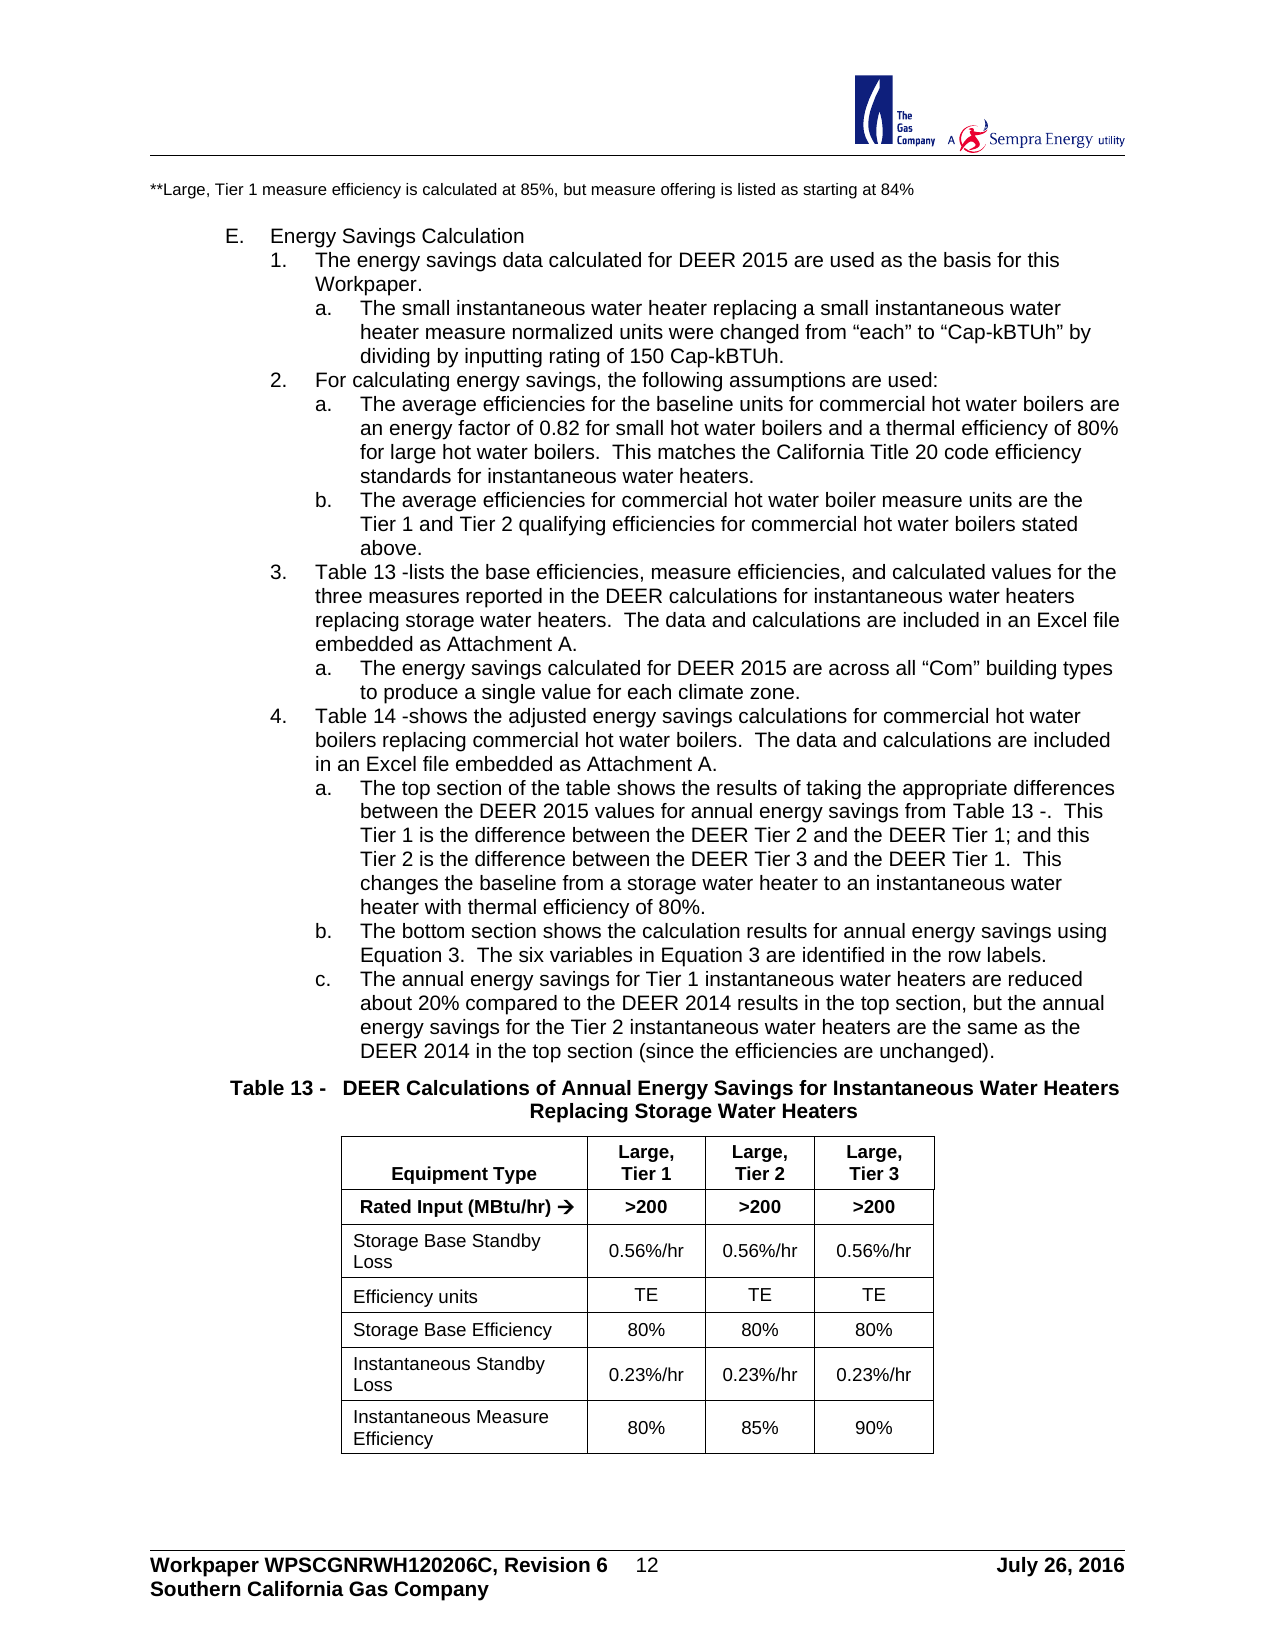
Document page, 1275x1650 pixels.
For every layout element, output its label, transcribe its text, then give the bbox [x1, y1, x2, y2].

text Table 13 -lists the base efficiencies, measure efficiencies, and calculated values for the three measures reported in the DEER calculations for instantaneous water heaters replacing storage water heaters. The data and calculations are included in an Excel file embedded as Attachment A. [270, 560, 1125, 656]
table_cell Efficiency units [342, 1278, 587, 1312]
text Table 14 -shows the adjusted energy savings calculations for commercial hot water boilers replacing commercial hot water boilers. The data and calculations are included in an Excel file embedded as Attachment A. [270, 703, 1125, 775]
table_cell >200 [588, 1190, 705, 1224]
table_cell 90% [815, 1401, 933, 1453]
table_cell 0.56%/hr [815, 1225, 933, 1277]
text The energy savings calculated for DEER 2015 are across all “Com” building types to produce a single value for each climate zone. [315, 656, 1125, 703]
table_header Large, Tier 1 [588, 1137, 705, 1189]
text For calculating energy savings, the following assumptions are used: [270, 368, 1125, 392]
text The bottom section shows the calculation results for annual energy savings using Equation 3. The six variables in Equation 3 are identified in the row labels. [315, 919, 1125, 967]
text The average efficiencies for commercial hot water boiler measure units are the Tier 1 and Tier 2 qualifying efficiencies for commercial hot water boilers stated above. [315, 488, 1125, 560]
list DEER Calculations of Annual Energy Savings for Instantaneous Water Heaters Replacing Storage Water Heaters [225, 1075, 1125, 1123]
table_cell 80% [706, 1313, 814, 1347]
table_cell TE [706, 1278, 814, 1312]
table_cell 0.23%/hr [815, 1348, 933, 1400]
table_header Large, Tier 3 [815, 1137, 934, 1189]
table_cell TE [588, 1278, 705, 1312]
table_cell >200 [706, 1190, 814, 1224]
table_cell 80% [588, 1313, 705, 1347]
table_cell >200 [815, 1190, 933, 1224]
text The annual energy savings for Tier 1 instantaneous water heaters are reduced about 20% compared to the DEER 2014 results in the top section, but the annual energy savings for the Tier 2 instantaneous water heaters are the same as the DEER 2014 in the top section (since the efficiencies are unchanged). [315, 967, 1125, 1063]
text Energy Savings Calculation [225, 224, 1125, 248]
table_cell 0.56%/hr [588, 1225, 705, 1277]
text The average efficiencies for the baseline units for commercial hot water boilers are an energy factor of 0.82 for small hot water boilers and a thermal efficiency of 80% for large hot water boilers. This matches the California Title 20 code efficiency standards for instantaneous water heaters. [315, 392, 1125, 488]
table_cell Instantaneous Measure Efficiency [342, 1401, 587, 1453]
table_cell Instantaneous Standby Loss [342, 1348, 587, 1400]
table_cell 80% [588, 1401, 705, 1453]
table_cell 0.23%/hr [588, 1348, 705, 1400]
table_header Large, Tier 2 [706, 1137, 814, 1189]
text The top section of the table shows the results of taking the appropriate differences between the DEER 2015 values for annual energy savings from Table 13 -. This Tier 1 is the difference between the DEER Tier 2 and the DEER Tier 1; and this Tier 2 is the difference between the DEER Tier 3 and the DEER Tier 1. This changes the baseline from a storage water heater to an instantaneous water heater with thermal efficiency of 80%. [315, 775, 1125, 919]
table_header Equipment Type [342, 1137, 587, 1189]
table_cell Storage Base Efficiency [342, 1313, 587, 1347]
text **Large, Tier 1 measure efficiency is calculated at 85%, but measure offering is listed as starting at 84% [150, 180, 1125, 199]
table_cell TE [815, 1278, 933, 1312]
table_cell 80% [815, 1313, 933, 1347]
table_cell 0.23%/hr [706, 1348, 814, 1400]
text The small instantaneous water heater replacing a small instantaneous water heater measure normalized units were changed from “each” to “Cap-kBTUh” by dividing by inputting rating of 150 Cap-kBTUh. [315, 296, 1125, 368]
table_cell 85% [706, 1401, 814, 1453]
text The energy savings data calculated for DEER 2015 are used as the basis for this Workpaper. [270, 248, 1125, 296]
table_cell 0.56%/hr [706, 1225, 814, 1277]
table_cell Storage Base Standby Loss [342, 1225, 587, 1277]
table_cell Rated Input (MBtu/hr) [342, 1190, 587, 1224]
